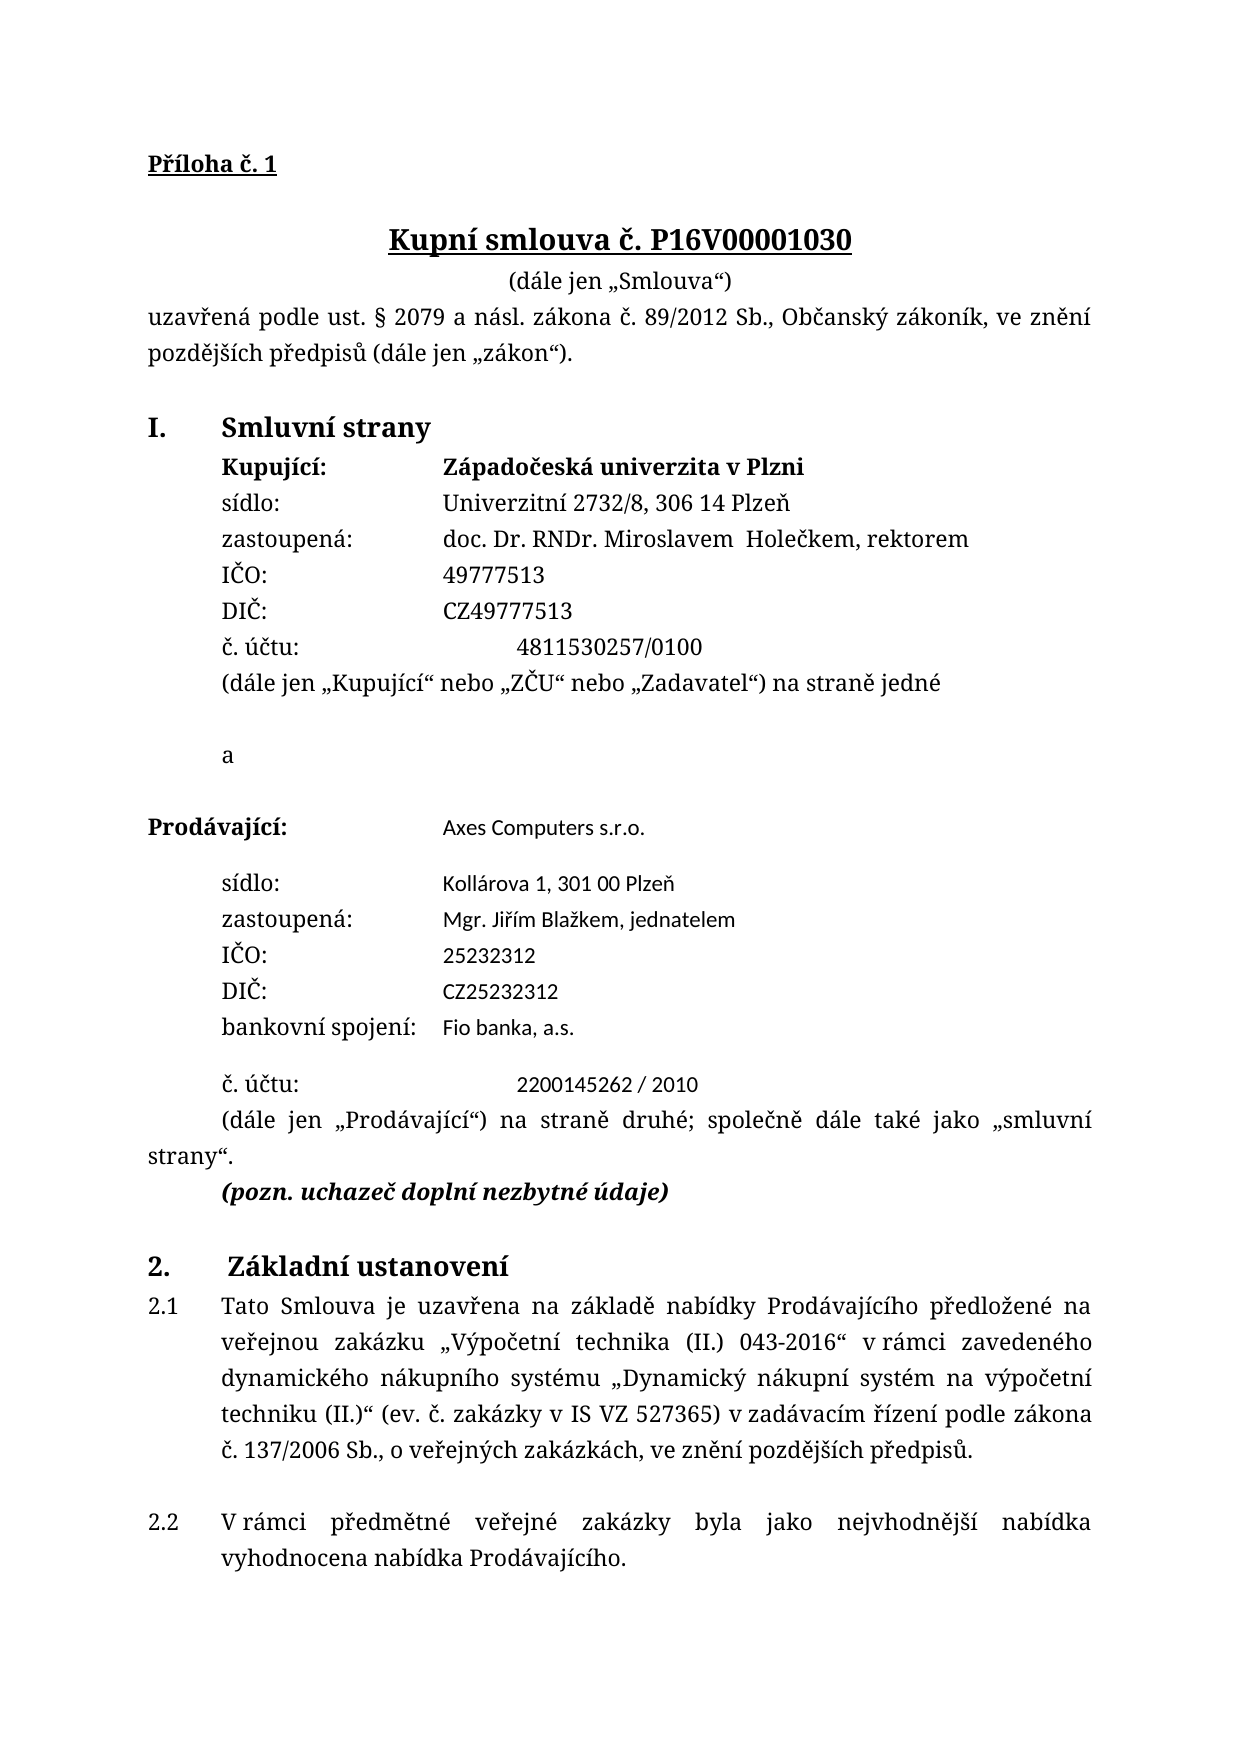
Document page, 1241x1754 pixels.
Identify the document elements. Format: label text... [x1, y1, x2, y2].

text IČO: 49777513 [221, 559, 1093, 590]
text uzavřená podle ust. § 2079 a násl. zákona č. 89/2012 Sb., Občanský zákoník, ve znění pozdějších předpisů (dále jen „zákon“). [148, 301, 1093, 368]
text (dále jen „Kupující“ nebo „ZČU“ nebo „Zadavatel“) na straně jedné [221, 667, 1093, 698]
text IČO: 25232312 [221, 939, 1093, 971]
text zastoupená: Mgr. Jiřím Blažkem, jednatelem [221, 903, 1093, 934]
text DIČ: CZ25232312 [221, 975, 1093, 1006]
text sídlo: Kollárova 1, 301 00 Plzeň [221, 867, 1093, 899]
text (dále jen „Prodávající“) na straně druhé; společně dále také jako „smluvní strany“. [148, 1104, 1093, 1171]
text zastoupená: doc. Dr. RNDr. Miroslavem Holečkem, rektorem [221, 523, 1093, 554]
text Kupující: Západočeská univerzita v Plzni [221, 451, 1093, 482]
text (pozn. uchazeč doplní nezbytné údaje) [148, 1176, 1093, 1207]
text a [221, 739, 1093, 770]
text DIČ: CZ49777513 [221, 595, 1093, 626]
text sídlo: Univerzitní 2732/8, 306 14 Plzeň [221, 487, 1093, 518]
text Kupní smlouva č. P16V00001030 [148, 219, 1093, 259]
text Příloha č. 1 [148, 148, 1093, 179]
text č. účtu: 4811530257/0100 [221, 631, 1093, 662]
text 2.1 Tato Smlouva je uzavřena na základě nabídky Prodávajícího předložené na veřejnou zakázku „Výpočetní technika (II.) 043-2016“ v rámci zavedeného dynamického nákupního systému „Dynamický nákupní systém na výpočetní techniku (II.)“ (ev. č. zakázky v IS VZ 527365) v zadávacím řízení podle zákona č. 137/2006 Sb., o veřejných zakázkách, ve znění pozdějších předpisů. [148, 1290, 1093, 1465]
text (dále jen „Smlouva“) [148, 265, 1093, 296]
text Prodávající: Axes Computers s.r.o. [148, 811, 1093, 842]
text č. účtu: 2200145262 / 2010 [221, 1068, 1093, 1099]
text 2. Základní ustanovení [148, 1248, 1093, 1284]
text bankovní spojení: Fio banka, a.s. [148, 1011, 1093, 1042]
text I. Smluvní strany [148, 409, 1093, 446]
text 2.2 V rámci předmětné veřejné zakázky byla jako nejvhodnější nabídka vyhodnocena nabídka Prodávajícího. [148, 1506, 1093, 1573]
